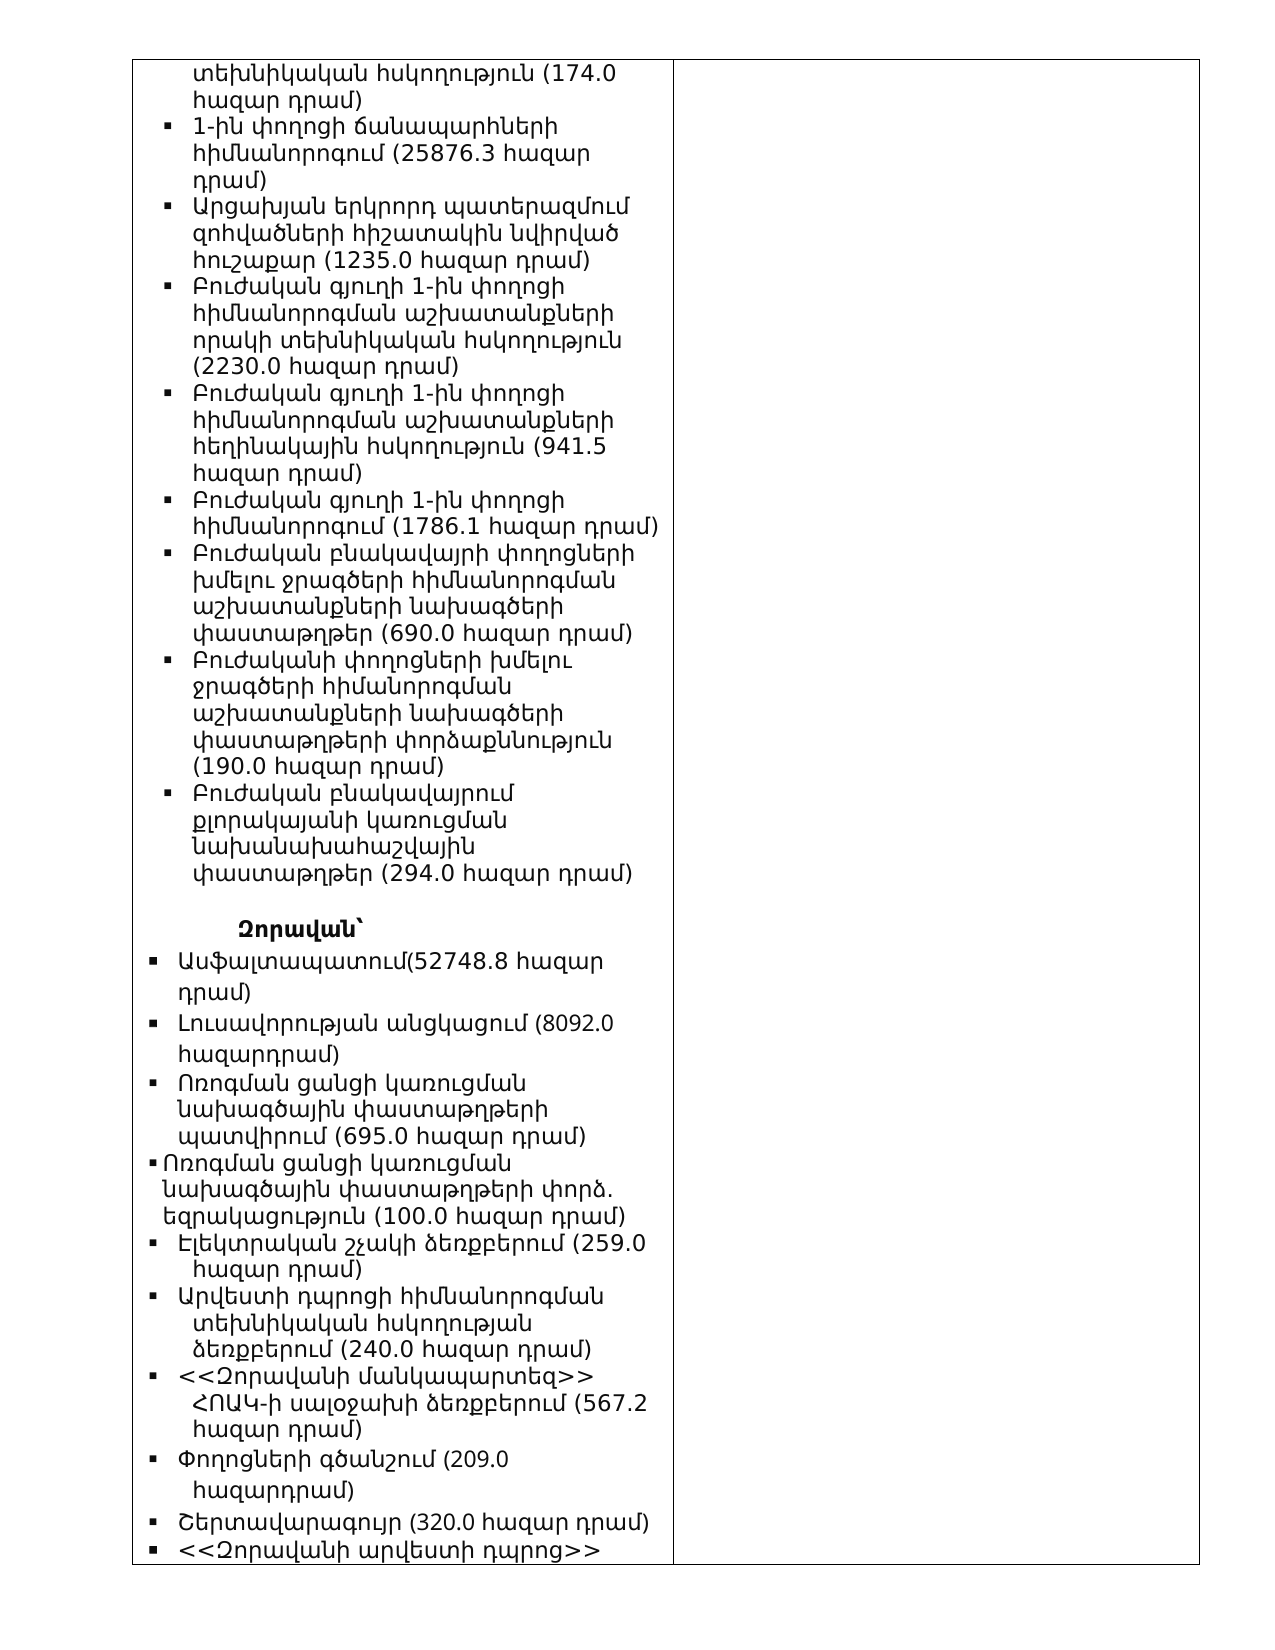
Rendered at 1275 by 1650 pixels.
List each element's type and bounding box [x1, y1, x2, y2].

table_header [674, 60, 1199, 1563]
table_header [133, 60, 673, 1563]
